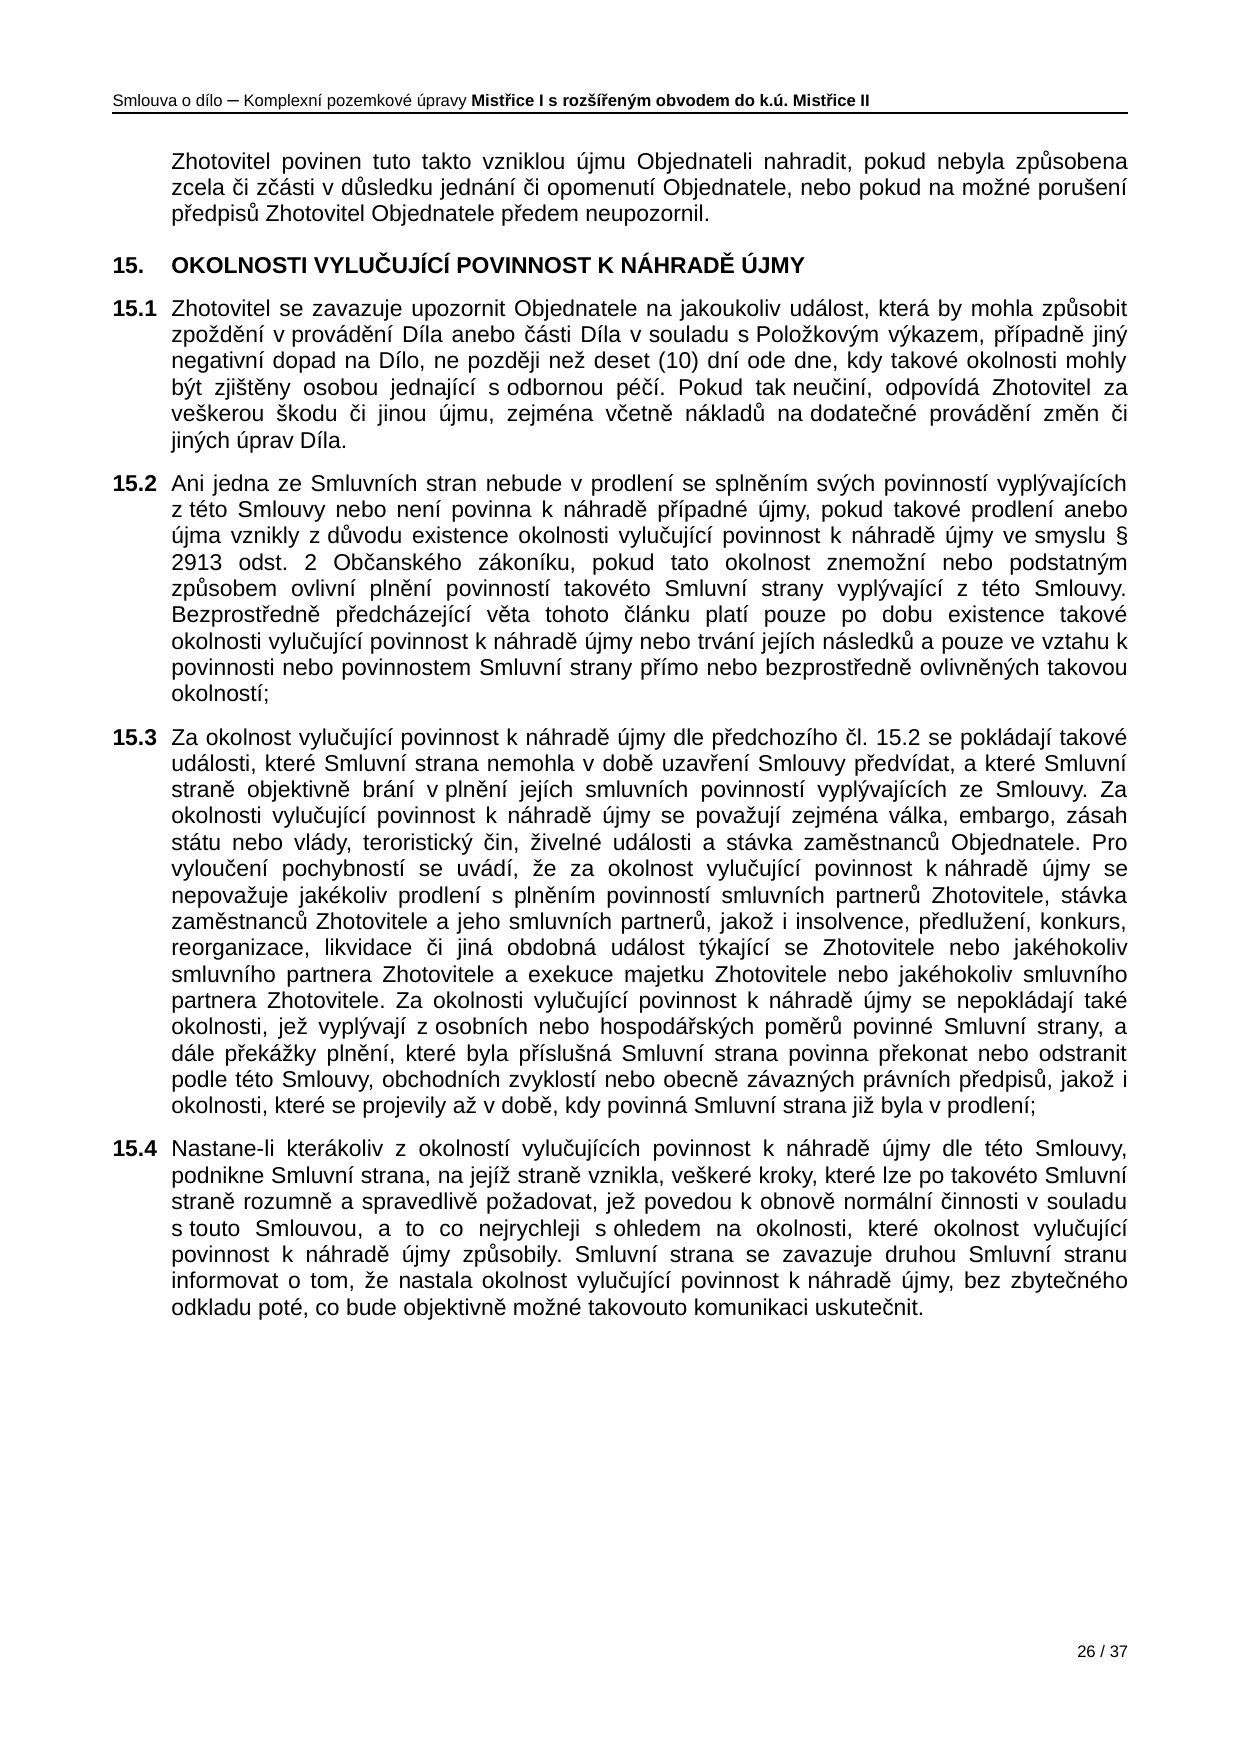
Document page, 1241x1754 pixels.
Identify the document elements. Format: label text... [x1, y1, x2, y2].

text Nastane-li kterákoliv z okolností vylučujících povinnost k náhradě újmy dle této Smlouvy, podnikne Smluvní strana, na jejíž straně vznikla, veškeré kroky, které lze po takovéto Smluvní straně rozumně a spravedlivě požadovat, jež povedou k obnově normální činnosti v souladu s touto Smlouvou, a to co nejrychleji s ohledem na okolnosti, které okolnost vylučující povinnost k náhradě újmy způsobily. Smluvní strana se zavazuje druhou Smluvní stranu informovat o tom, že nastala okolnost vylučující povinnost k náhradě újmy, bez zbytečného odkladu poté, co bude objektivně možné takovouto komunikaci uskutečnit. [112, 1135, 1128, 1320]
text Za okolnost vylučující povinnost k náhradě újmy dle předchozího čl. 15.2 se pokládají takové události, které Smluvní strana nemohla v době uzavření Smlouvy předvídat, a které Smluvní straně objektivně brání v plnění jejích smluvních povinností vyplývajících ze Smlouvy. Za okolnosti vylučující povinnost k náhradě újmy se považují zejména válka, embargo, zásah státu nebo vlády, teroristický čin, živelné události a stávka zaměstnanců Objednatele. Pro vyloučení pochybností se uvádí, že za okolnost vylučující povinnost k náhradě újmy se nepovažuje jakékoliv prodlení s plněním povinností smluvních partnerů Zhotovitele, stávka zaměstnanců Zhotovitele a jeho smluvních partnerů, jakož i insolvence, předlužení, konkurs, reorganizace, likvidace či jiná obdobná událost týkající se Zhotovitele nebo jakéhokoliv smluvního partnera Zhotovitele a exekuce majetku Zhotovitele nebo jakéhokoliv smluvního partnera Zhotovitele. Za okolnosti vylučující povinnost k náhradě újmy se nepokládají také okolnosti, jež vyplývají z osobních nebo hospodářských poměrů povinné Smluvní strany, a dále překážky plnění, které byla příslušná Smluvní strana povinna překonat nebo odstranit podle této Smlouvy, obchodních zvyklostí nebo obecně závazných právních předpisů, jakož i okolnosti, které se projevily až v době, kdy povinná Smluvní strana již byla v prodlení; [112, 723, 1128, 1119]
text Ani jedna ze Smluvních stran nebude v prodlení se splněním svých povinností vyplývajících z této Smlouvy nebo není povinna k náhradě případné újmy, pokud takové prodlení anebo újma vznikly z důvodu existence okolnosti vylučující povinnost k náhradě újmy ve smyslu § 2913 odst. 2 Občanského zákoníku, pokud tato okolnost znemožní nebo podstatným způsobem ovlivní plnění povinností takovéto Smluvní strany vyplývající z této Smlouvy. Bezprostředně předcházející věta tohoto článku platí pouze po dobu existence takové okolnosti vylučující povinnost k náhradě újmy nebo trvání jejích následků a pouze ve vztahu k povinnosti nebo povinnostem Smluvní strany přímo nebo bezprostředně ovlivněných takovou okolností; [112, 469, 1128, 707]
text Zhotovitel se zavazuje upozornit Objednatele na jakoukoliv událost, která by mohla způsobit zpoždění v provádění Díla anebo části Díla v souladu s Položkovým výkazem, případně jiný negativní dopad na Dílo, ne později než deset (10) dní ode dne, kdy takové okolnosti mohly být zjištěny osobou jednající s odbornou péčí. Pokud tak neučiní, odpovídá Zhotovitel za veškerou škodu či jinou újmu, zejména včetně nákladů na dodatečné provádění změn či jiných úprav Díla. [112, 295, 1128, 453]
text Okolnosti vylučující povinnost k náhradě újmy [112, 252, 1128, 278]
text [112, 148, 1128, 227]
